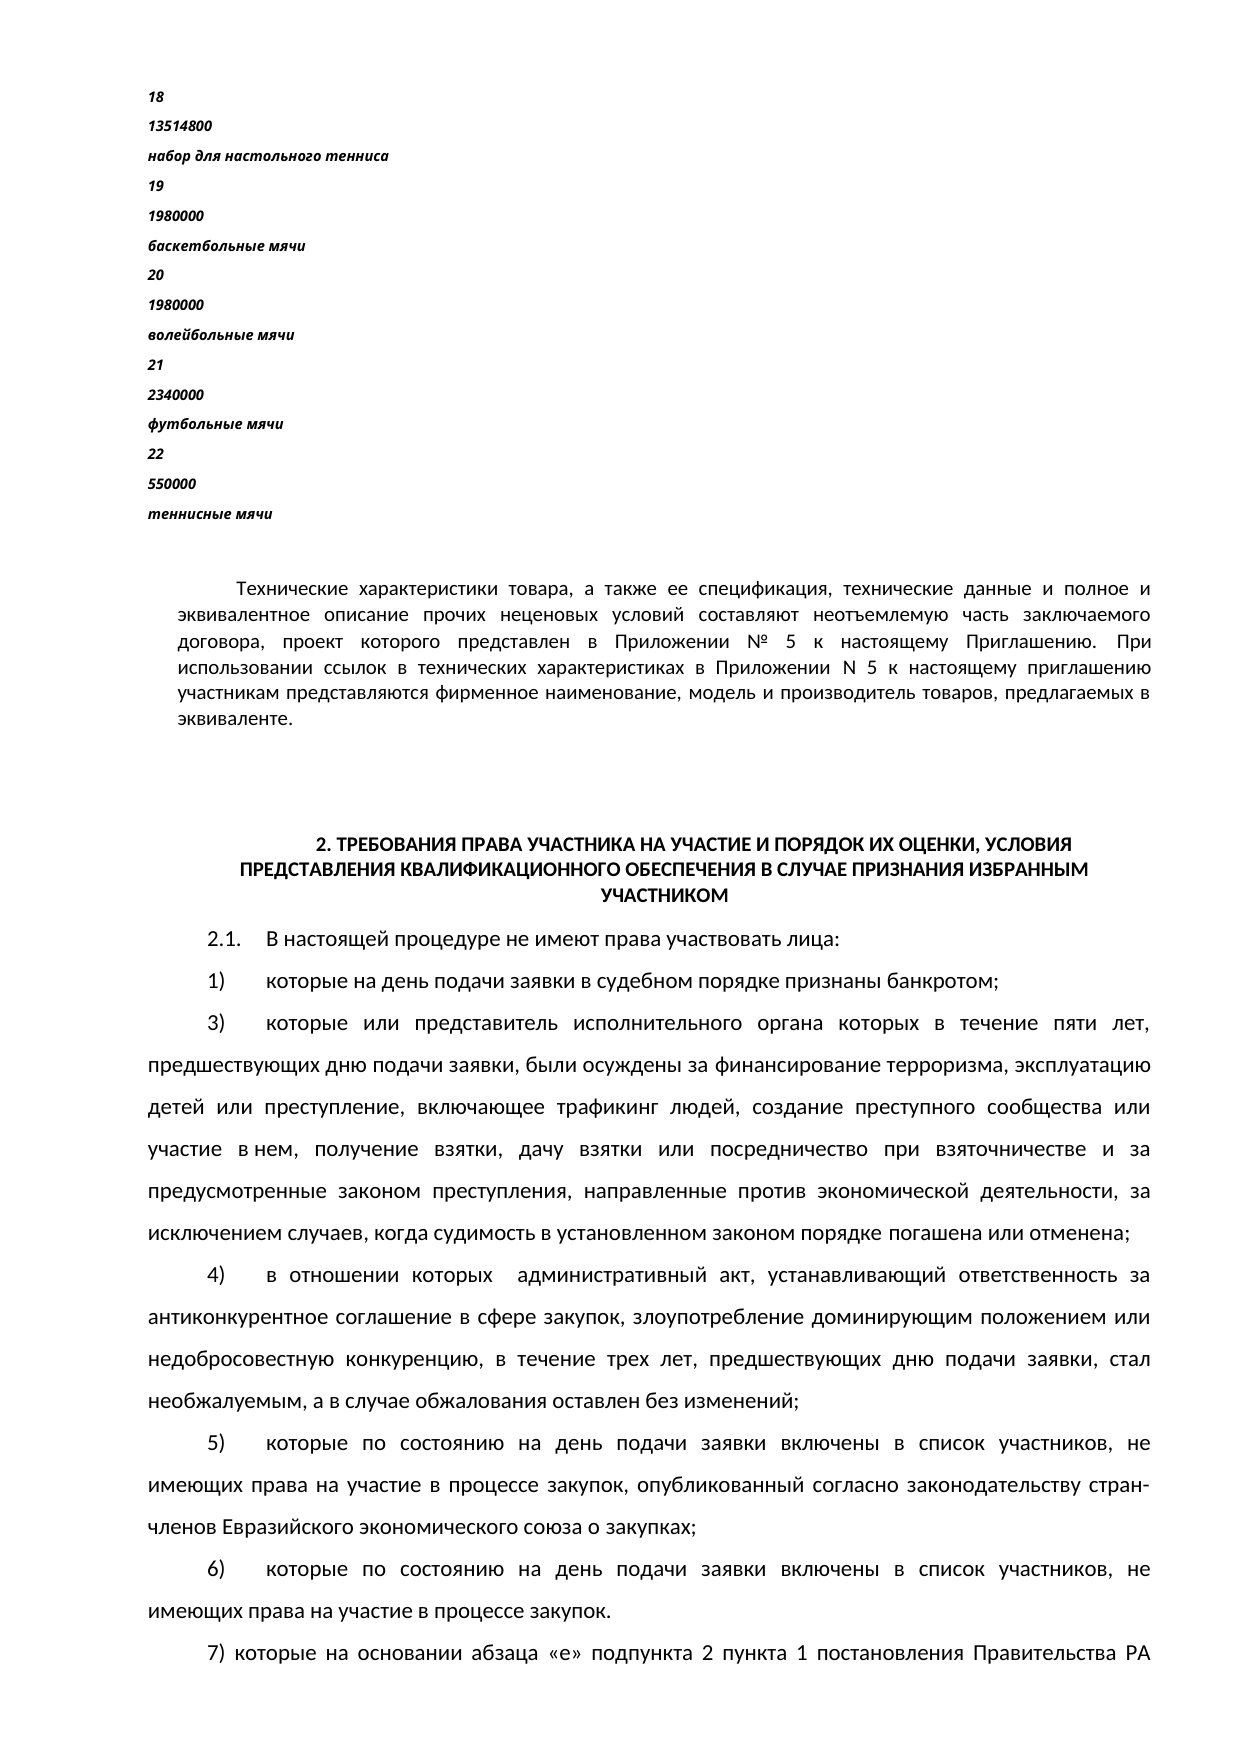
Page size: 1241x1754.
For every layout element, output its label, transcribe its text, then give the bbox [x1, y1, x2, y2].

text 6) которые по состоянию на день подачи заявки включены в список участников, не имеющих права на участие в процессе закупок. [148, 1554, 1152, 1624]
text 4) в отношении которых административный акт, устанавливающий ответственность за антиконкурентное соглашение в сфере закупок, злоупотребление доминирующим положением или недобросовестную конкуренцию, в течение трех лет, предшествующих дню подачи заявки, стал необжалуемым, а в случае обжалования оставлен без изменений; [148, 1260, 1152, 1414]
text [148, 1638, 1152, 1666]
text 5) которые по состоянию на день подачи заявки включены в список участников, не имеющих права на участие в процессе закупок, опубликованный согласно законодательству стран-членов Евразийского экономического союза о закупках; [148, 1428, 1152, 1540]
text 3) которые или представитель исполнительного органа которых в течение пяти лет, предшествующих дню подачи заявки, были осуждены за финансирование терроризма, эксплуатацию детей или преступление, включающее трафикинг людей, создание преступного сообщества или участие в нем, получение взятки, дачу взятки или посредничество при взяточничестве и за предусмотренные законом преступления, направленные против экономической деятельности, за исключением случаев, когда судимость в установленном законом порядке погашена или отменена; [148, 1008, 1152, 1246]
text Технические характеристики товара, а также ее спецификация, технические данные и полное и эквивалентное описание прочих неценовых условий составляют неотъемлемую часть заключаемого договора, проект которого представлен в Приложении № 5 к настоящему Приглашению. При использовании ссылок в технических характеристиках в Приложении N 5 к настоящему приглашению участникам представляются фирменное наименование, модель и производитель товаров, предлагаемых в эквиваленте. [177, 575, 1152, 730]
text 2. ТРЕБОВАНИЯ ПРАВА УЧАСТНИКА НА УЧАСТИЕ И ПОРЯДОК ИХ ОЦЕНКИ, УСЛОВИЯ ПРЕДСТАВЛЕНИЯ КВАЛИФИКАЦИОННОГО ОБЕСПЕЧЕНИЯ В СЛУЧАЕ ПРИЗНАНИЯ ИЗБРАННЫМ УЧАСТНИКОМ [177, 831, 1152, 907]
text 1) которые на день подачи заявки в судебном порядке признаны банкротом; [148, 966, 1152, 994]
text 2.1. В настоящей процедуре не имеют права участвовать лица: [148, 924, 1152, 952]
